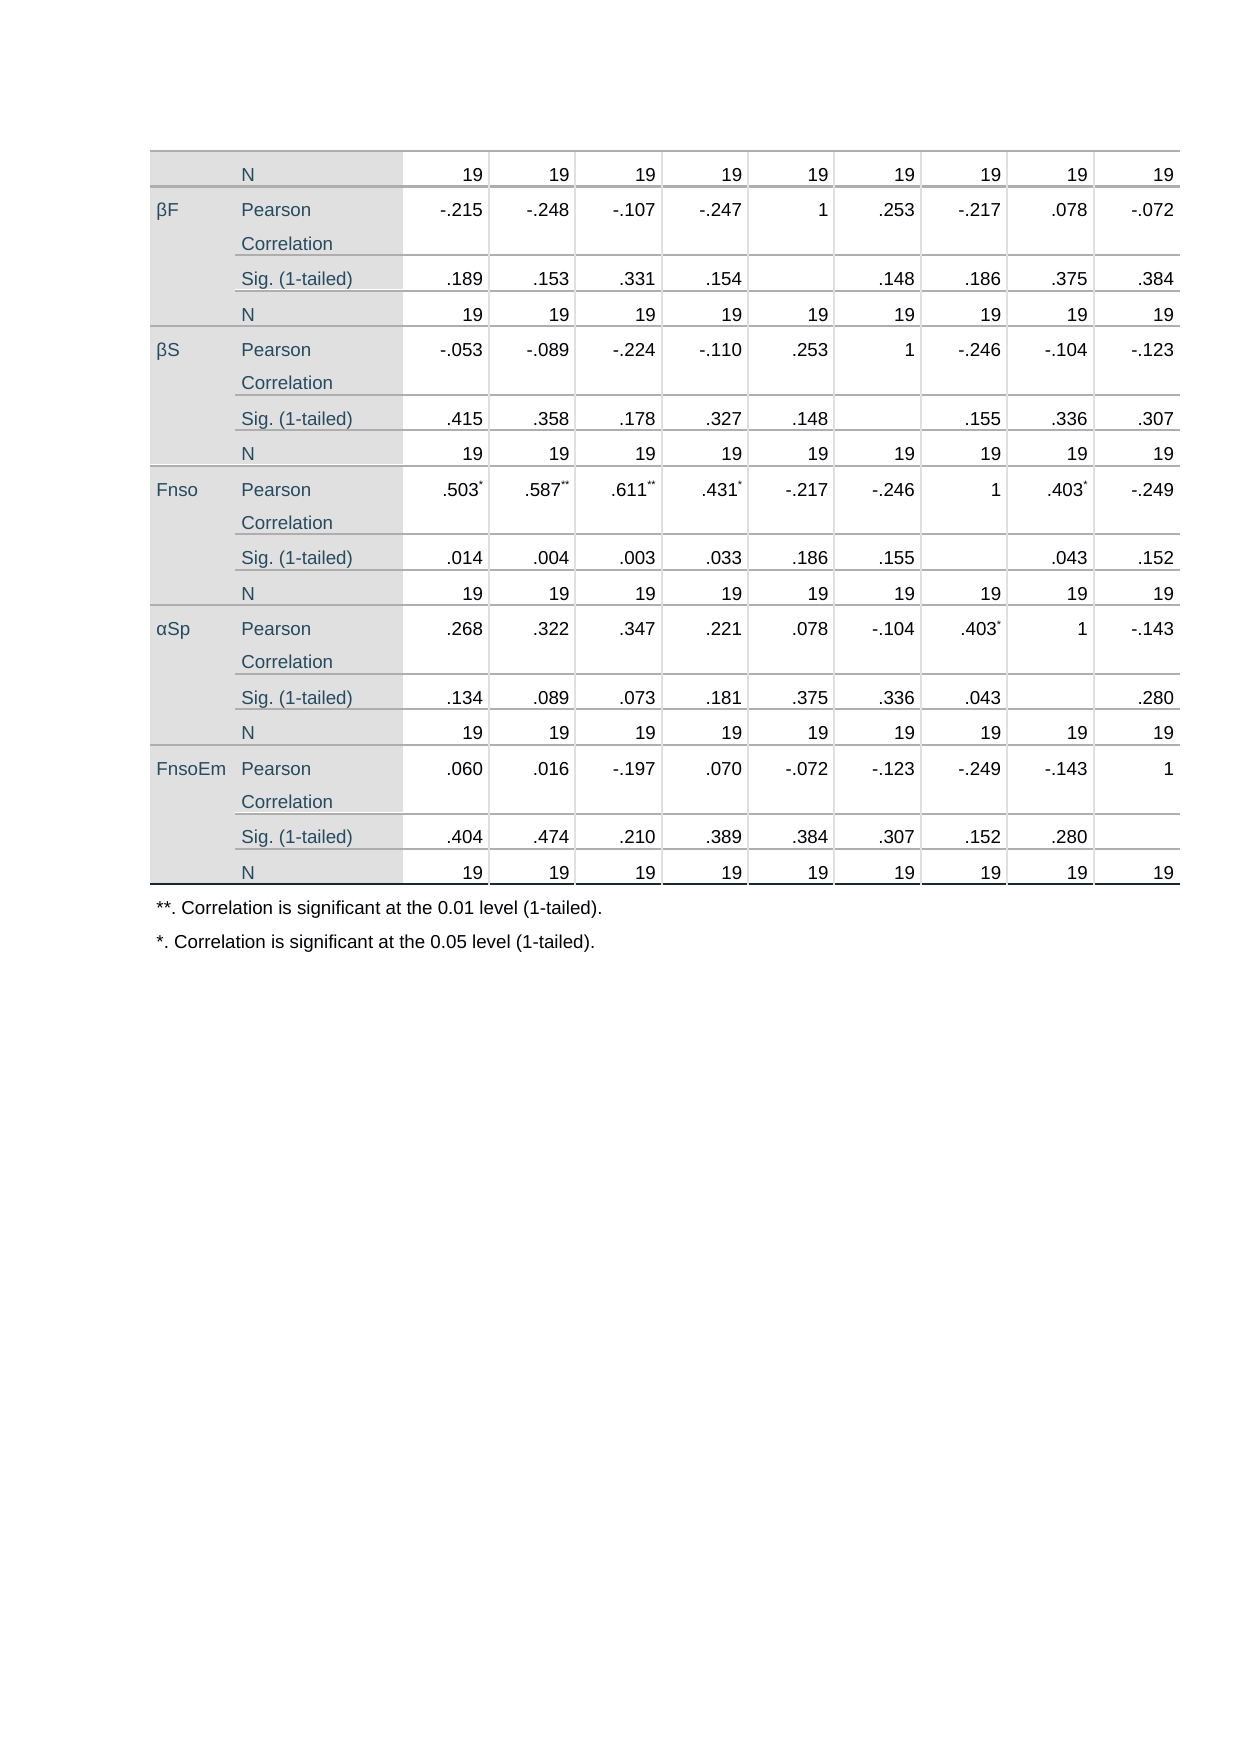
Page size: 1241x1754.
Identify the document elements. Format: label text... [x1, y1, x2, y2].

table_cell .474 [490, 815, 574, 848]
table_cell .322 [490, 606, 574, 673]
table_cell .210 [576, 815, 661, 848]
table_cell .415 [403, 396, 488, 429]
table_cell -.215 [403, 188, 488, 254]
table_cell -.197 [576, 746, 661, 812]
table_cell .503* [403, 467, 488, 533]
table_cell .060 [403, 746, 488, 812]
table_cell 19 [835, 710, 920, 744]
table_cell .307 [835, 815, 920, 848]
table_cell 19 [663, 292, 747, 325]
table_cell -.110 [663, 327, 747, 394]
table_cell αSp [150, 606, 235, 744]
table_cell -.123 [835, 746, 920, 812]
table_cell .189 [403, 256, 488, 289]
table_cell -.072 [749, 746, 833, 812]
table_cell 19 [490, 292, 574, 325]
table_cell .152 [922, 815, 1006, 848]
table_cell 19 [490, 571, 574, 604]
table_cell -.143 [1095, 606, 1180, 673]
table_cell .384 [1095, 256, 1180, 289]
table_cell .134 [403, 675, 488, 708]
table_cell 19 [490, 431, 574, 464]
table_cell .347 [576, 606, 661, 673]
table_cell 19 [663, 571, 747, 604]
table_cell -.249 [1095, 467, 1180, 533]
table_cell .431* [663, 467, 747, 533]
table_cell .253 [835, 188, 920, 254]
table_cell N [235, 571, 403, 604]
table_cell .014 [403, 535, 488, 569]
table_cell .148 [749, 396, 833, 429]
table_cell 19 [403, 152, 488, 185]
table_cell 19 [576, 571, 661, 604]
table_cell .154 [663, 256, 747, 289]
table_cell Fnso [150, 467, 235, 604]
table_cell -.246 [922, 327, 1006, 394]
table_cell 19 [749, 710, 833, 744]
table_cell .268 [403, 606, 488, 673]
table_cell .375 [749, 675, 833, 708]
table_cell .389 [663, 815, 747, 848]
table_cell N [235, 292, 403, 325]
table_cell 19 [1008, 571, 1093, 604]
table_cell 19 [1008, 152, 1093, 185]
table_cell 19 [576, 431, 661, 464]
table_cell 19 [1008, 292, 1093, 325]
table_cell [1095, 815, 1180, 848]
table_cell 19 [1008, 710, 1093, 744]
table_cell 19 [1008, 431, 1093, 464]
table_cell [922, 535, 1006, 569]
table_cell .073 [576, 675, 661, 708]
table_cell 19 [835, 431, 920, 464]
table_cell .587** [490, 467, 574, 533]
table_cell βF [150, 188, 235, 325]
table_cell 19 [663, 152, 747, 185]
table_cell -.104 [1008, 327, 1093, 394]
table_cell 19 [403, 431, 488, 464]
table_cell -.217 [922, 188, 1006, 254]
table_cell 19 [403, 850, 488, 883]
table_cell .016 [490, 746, 574, 812]
table_cell Pearson Correlation [235, 327, 403, 394]
table_cell 19 [749, 850, 833, 883]
table_cell .375 [1008, 256, 1093, 289]
table_cell .358 [490, 396, 574, 429]
table_cell 19 [490, 850, 574, 883]
table_cell Pearson Correlation [235, 606, 403, 673]
table_cell .611** [576, 467, 661, 533]
table_cell -.217 [749, 467, 833, 533]
table_cell 19 [1095, 850, 1180, 883]
table_cell .404 [403, 815, 488, 848]
table_cell N [235, 710, 403, 744]
table_cell 19 [1095, 571, 1180, 604]
table_cell 19 [490, 152, 574, 185]
table_cell .043 [1008, 535, 1093, 569]
table_cell .033 [663, 535, 747, 569]
table_cell .280 [1095, 675, 1180, 708]
table_cell 19 [1095, 152, 1180, 185]
table_cell 19 [403, 710, 488, 744]
table_cell 19 [922, 152, 1006, 185]
table_cell 19 [1095, 431, 1180, 464]
table_cell 19 [663, 710, 747, 744]
table_cell .003 [576, 535, 661, 569]
table_cell -.248 [490, 188, 574, 254]
table_cell .152 [1095, 535, 1180, 569]
table_cell Pearson Correlation [235, 467, 403, 533]
table_cell 1 [1008, 606, 1093, 673]
table_cell .148 [835, 256, 920, 289]
table_cell .155 [835, 535, 920, 569]
table_cell .186 [749, 535, 833, 569]
table_cell 19 [922, 571, 1006, 604]
table_cell .078 [1008, 188, 1093, 254]
table_cell 19 [576, 292, 661, 325]
table_cell 19 [663, 431, 747, 464]
table_cell N [235, 431, 403, 464]
table_cell -.246 [835, 467, 920, 533]
table_cell [1008, 675, 1093, 708]
table_cell Sig. (1-tailed) [235, 535, 403, 569]
table_cell 1 [749, 188, 833, 254]
table_cell 19 [922, 850, 1006, 883]
table_cell -.143 [1008, 746, 1093, 812]
table_cell .043 [922, 675, 1006, 708]
table_cell 1 [1095, 746, 1180, 812]
table_cell 19 [576, 850, 661, 883]
table_cell 19 [1008, 850, 1093, 883]
table_cell 19 [835, 292, 920, 325]
table_cell -.053 [403, 327, 488, 394]
table_cell .327 [663, 396, 747, 429]
table_cell 19 [835, 152, 920, 185]
table_cell Sig. (1-tailed) [235, 675, 403, 708]
table_cell .221 [663, 606, 747, 673]
table_cell 19 [749, 152, 833, 185]
table_cell 19 [403, 292, 488, 325]
table_cell N [235, 152, 403, 185]
table_cell N [235, 850, 403, 883]
table_cell *. Correlation is significant at the 0.05 level (1-tailed). [150, 919, 1180, 953]
table_cell -.089 [490, 327, 574, 394]
table_cell 19 [403, 571, 488, 604]
table_cell 19 [835, 571, 920, 604]
table_cell 19 [1095, 710, 1180, 744]
table_cell -.104 [835, 606, 920, 673]
table_cell 19 [922, 710, 1006, 744]
table_cell .186 [922, 256, 1006, 289]
table_cell -.247 [663, 188, 747, 254]
table_cell 19 [749, 571, 833, 604]
table_cell .004 [490, 535, 574, 569]
table_cell .280 [1008, 815, 1093, 848]
table_cell -.072 [1095, 188, 1180, 254]
table_cell **. Correlation is significant at the 0.01 level (1-tailed). [150, 885, 1180, 919]
table_cell .178 [576, 396, 661, 429]
table_cell -.107 [576, 188, 661, 254]
table_cell 19 [749, 431, 833, 464]
table_cell .253 [749, 327, 833, 394]
table_cell Pearson Correlation [235, 746, 403, 812]
table_cell .181 [663, 675, 747, 708]
table_cell Sig. (1-tailed) [235, 256, 403, 289]
table_cell [835, 396, 920, 429]
table_cell .070 [663, 746, 747, 812]
table_cell 19 [1095, 292, 1180, 325]
table_cell 19 [576, 152, 661, 185]
table_cell .153 [490, 256, 574, 289]
table_cell βS [150, 327, 235, 464]
table_cell FnsoEm [150, 746, 235, 883]
table_cell 1 [835, 327, 920, 394]
table_cell .336 [1008, 396, 1093, 429]
table_cell .307 [1095, 396, 1180, 429]
table_cell .384 [749, 815, 833, 848]
table_cell 19 [749, 292, 833, 325]
table_cell 19 [922, 431, 1006, 464]
table_cell 19 [576, 710, 661, 744]
table_cell .403* [1008, 467, 1093, 533]
table_cell -.123 [1095, 327, 1180, 394]
table_cell 19 [835, 850, 920, 883]
table_cell .078 [749, 606, 833, 673]
table_cell [749, 256, 833, 289]
table_cell -.249 [922, 746, 1006, 812]
table_cell Pearson Correlation [235, 188, 403, 254]
table_cell 19 [922, 292, 1006, 325]
table_cell .155 [922, 396, 1006, 429]
table_cell 19 [663, 850, 747, 883]
table_cell Sig. (1-tailed) [235, 815, 403, 848]
table_cell .089 [490, 675, 574, 708]
table_cell .331 [576, 256, 661, 289]
table_cell 19 [490, 710, 574, 744]
table_cell Sig. (1-tailed) [235, 396, 403, 429]
table_cell 1 [922, 467, 1006, 533]
table_cell .336 [835, 675, 920, 708]
table_cell -.224 [576, 327, 661, 394]
table_cell .403* [922, 606, 1006, 673]
